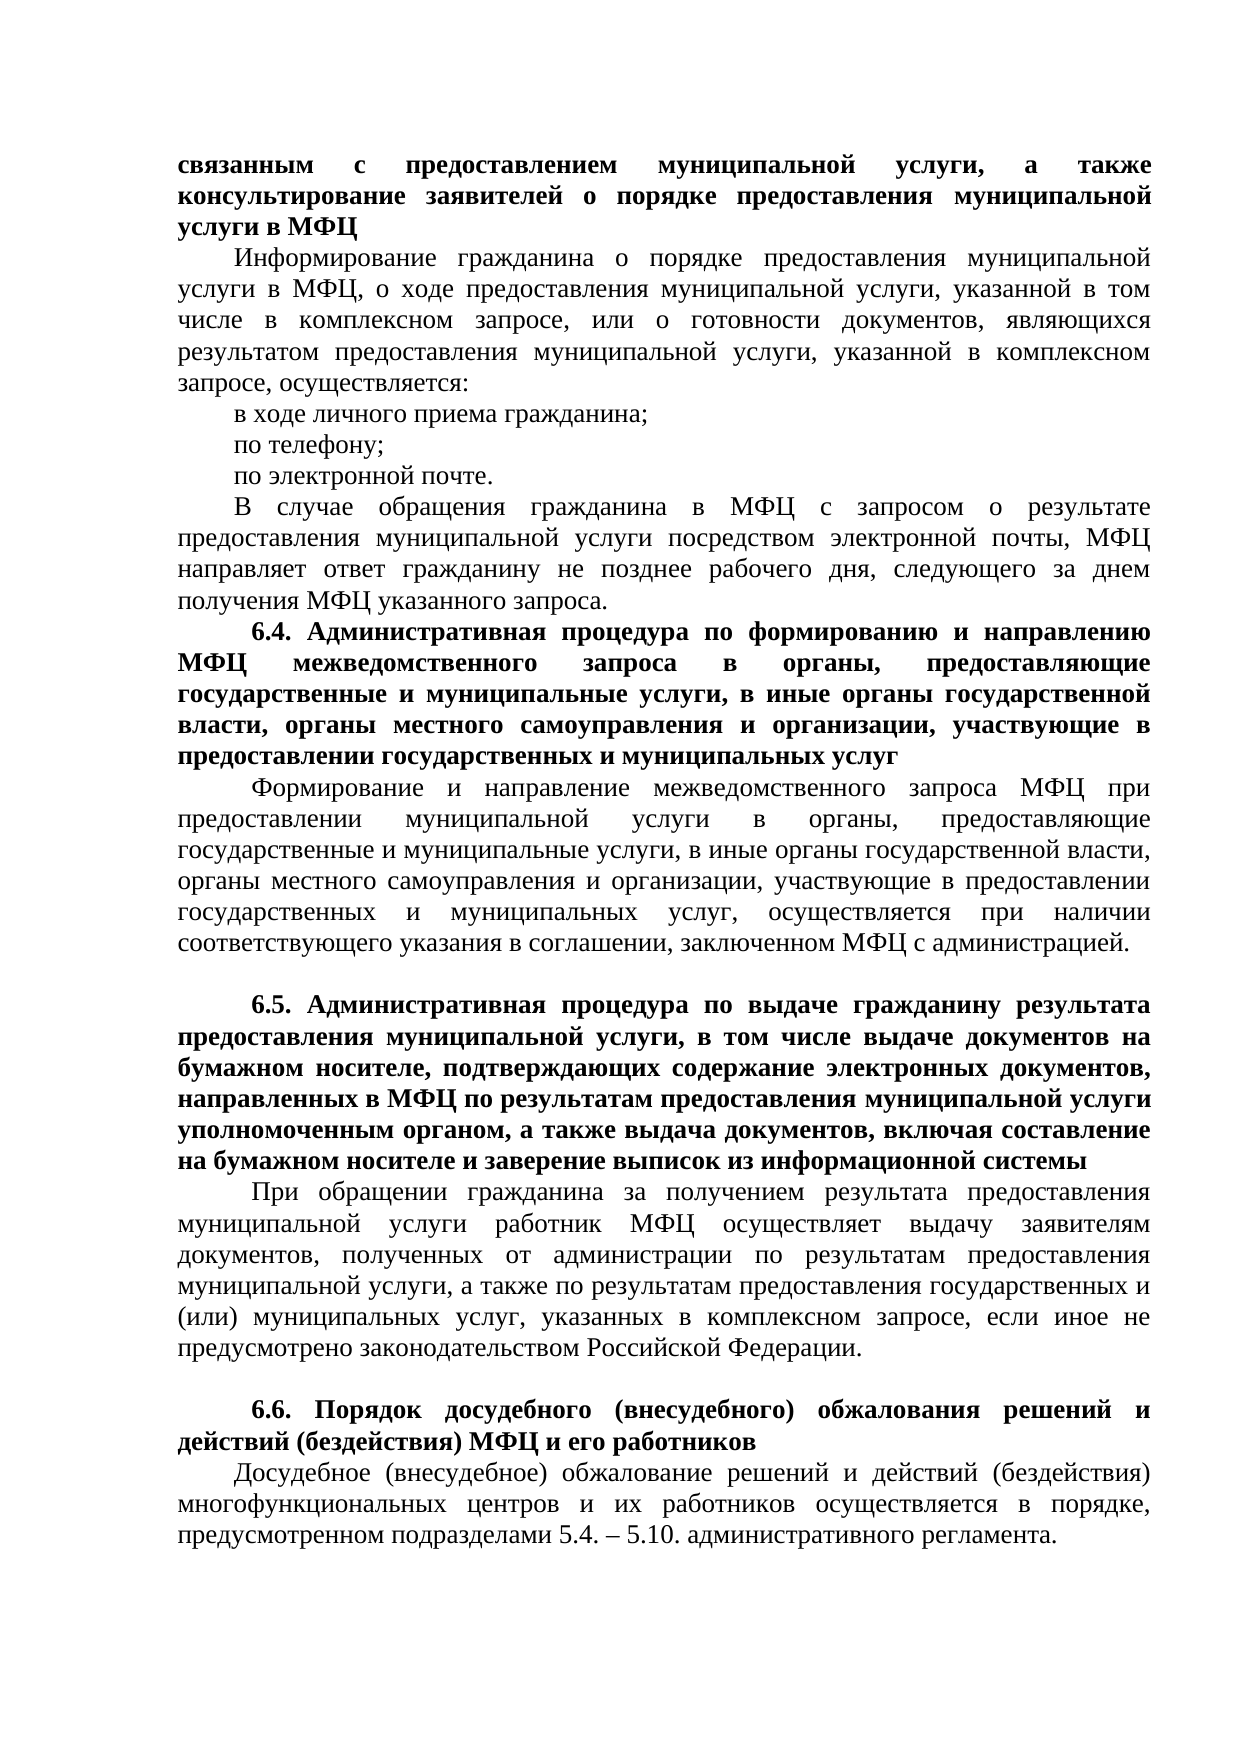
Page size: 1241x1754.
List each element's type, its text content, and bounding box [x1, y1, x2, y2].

text по электронной почте. [177, 459, 1152, 490]
text Информирование гражданина о порядке предоставления муниципальной услуги в МФЦ, о ходе предоставления муниципальной услуги, указанной в том числе в комплексном запросе, или о готовности документов, являющихся результатом предоставления муниципальной услуги, указанной в комплексном запросе, осуществляется: [177, 241, 1152, 397]
text 6.5. Административная процедура по выдаче гражданину результата предоставления муниципальной услуги, в том числе выдаче документов на бумажном носителе, подтверждающих содержание электронных документов, направленных в МФЦ по результатам предоставления муниципальной услуги уполномоченным органом, а также выдача документов, включая составление на бумажном носителе и заверение выписок из информационной системы [177, 989, 1152, 1176]
text в ходе личного приема гражданина; [177, 397, 1152, 428]
text 6.6. Порядок досудебного (внесудебного) обжалования решений и действий (бездействия) МФЦ и его работников [177, 1393, 1152, 1456]
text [177, 148, 1152, 241]
text Формирование и направление межведомственного запроса МФЦ при предоставлении муниципальной услуги в органы, предоставляющие государственные и муниципальные услуги, в иные органы государственной власти, органы местного самоуправления и организации, участвующие в предоставлении государственных и муниципальных услуг, осуществляется при наличии соответствующего указания в соглашении, заключенном МФЦ с администрацией. [177, 771, 1152, 957]
text В случае обращения гражданина в МФЦ с запросом о результате предоставления муниципальной услуги посредством электронной почты, МФЦ направляет ответ гражданину не позднее рабочего дня, следующего за днем получения МФЦ указанного запроса. [177, 490, 1152, 615]
text по телефону; [177, 428, 1152, 459]
text 6.4. Административная процедура по формированию и направлению МФЦ межведомственного запроса в органы, предоставляющие государственные и муниципальные услуги, в иные органы государственной власти, органы местного самоуправления и организации, участвующие в предоставлении государственных и муниципальных услуг [177, 615, 1152, 771]
text Досудебное (внесудебное) обжалование решений и действий (бездействия) многофункциональных центров и их работников осуществляется в порядке, предусмотренном подразделами 5.4. – 5.10. административного регламента. [177, 1456, 1152, 1549]
text При обращении гражданина за получением результата предоставления муниципальной услуги работник МФЦ осуществляет выдачу заявителям документов, полученных от администрации по результатам предоставления муниципальной услуги, а также по результатам предоставления государственных и (или) муниципальных услуг, указанных в комплексном запросе, если иное не предусмотрено законодательством Российской Федерации. [177, 1176, 1152, 1362]
